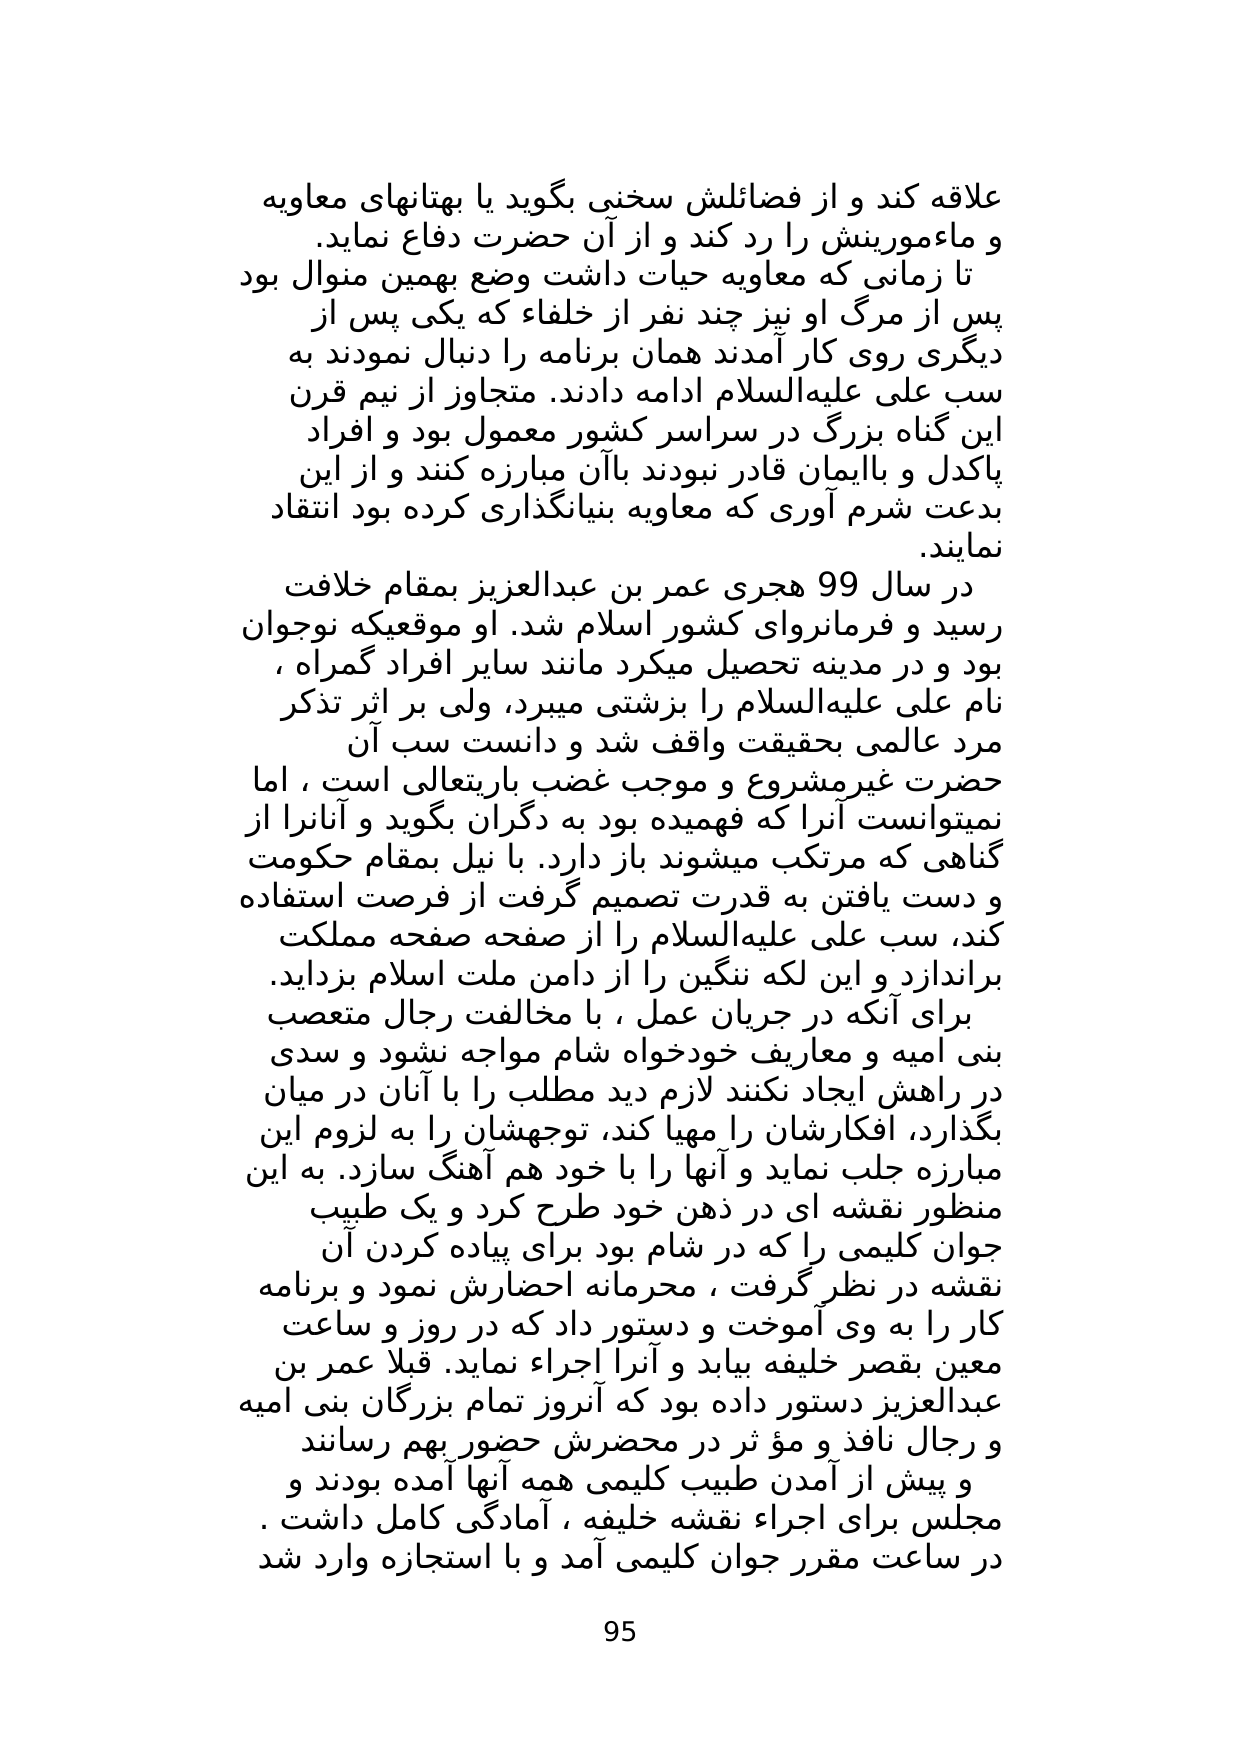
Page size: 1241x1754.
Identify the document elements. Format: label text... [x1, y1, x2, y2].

text در سال 99 هجری عمر بن عبدالعزیز بمقام خلافت رسید و فرمانروای کشور اسلام شد. او موقعیکه نوجوان بود و در مدینه تحصیل میکرد مانند سایر افراد گمراه ، نام علی عليه‌السلام را بزشتی میبرد، ولی بر اثر تذکر مرد عالمی بحقیقت واقف شد و دانست سب آن حضرت غیرمشروع و موجب غضب باریتعالی است ، اما نمیتوانست آنرا که فهمیده بود به دگران بگوید و آنانرا از گناهی که مرتکب میشوند باز دارد. با نیل بمقام حکومت و دست یافتن به قدرت تصمیم گرفت از فرصت استفاده کند، سب علی عليه‌السلام را از صفحه صفحه مملکت براندازد و این لکه ننگین را از دامن ملت اسلام بزداید. [236, 566, 1004, 993]
text برای آنکه در جریان عمل ، با مخالفت رجال متعصب بنی امیه و معاریف خودخواه شام مواجه نشود و سدی در راهش ایجاد نکنند لازم دید مطلب را با آنان در میان بگذارد، افکارشان را مهیا کند، توجهشان را به لزوم این مبارزه جلب نماید و آنها را با خود هم آهنگ سازد. به این منظور نقشه ای در ذهن خود طرح کرد و یک طبیب جوان کلیمی را که در شام بود برای پیاده کردن آن نقشه در نظر گرفت ، محرمانه احضارش نمود و برنامه کار را به وی آموخت و دستور داد که در روز و ساعت معین بقصر خلیفه بیابد و آنرا اجراء نماید. قبلا عمر بن عبدالعزیز دستور داده بود که آنروز تمام بزرگان بنی امیه و رجال نافذ و مؤ ثر در محضرش حضور بهم رسانند [236, 993, 1004, 1459]
text تا زمانی که معاویه حیات داشت وضع بهمین منوال بود پس از مرگ او نیز چند نفر از خلفاء که یکی پس از دیگری روی کار آمدند همان برنامه را دنبال نمودند به سب علی عليه‌السلام ادامه دادند. متجاوز از نیم قرن این گناه بزرگ در سراسر کشور معمول بود و افراد پاکدل و باایمان قادر نبودند باآن مبارزه کنند و از این بدعت شرم آوری که معاویه بنیانگذاری کرده بود انتقاد نمایند. [236, 255, 1004, 566]
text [236, 1459, 1004, 1576]
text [236, 177, 1004, 255]
